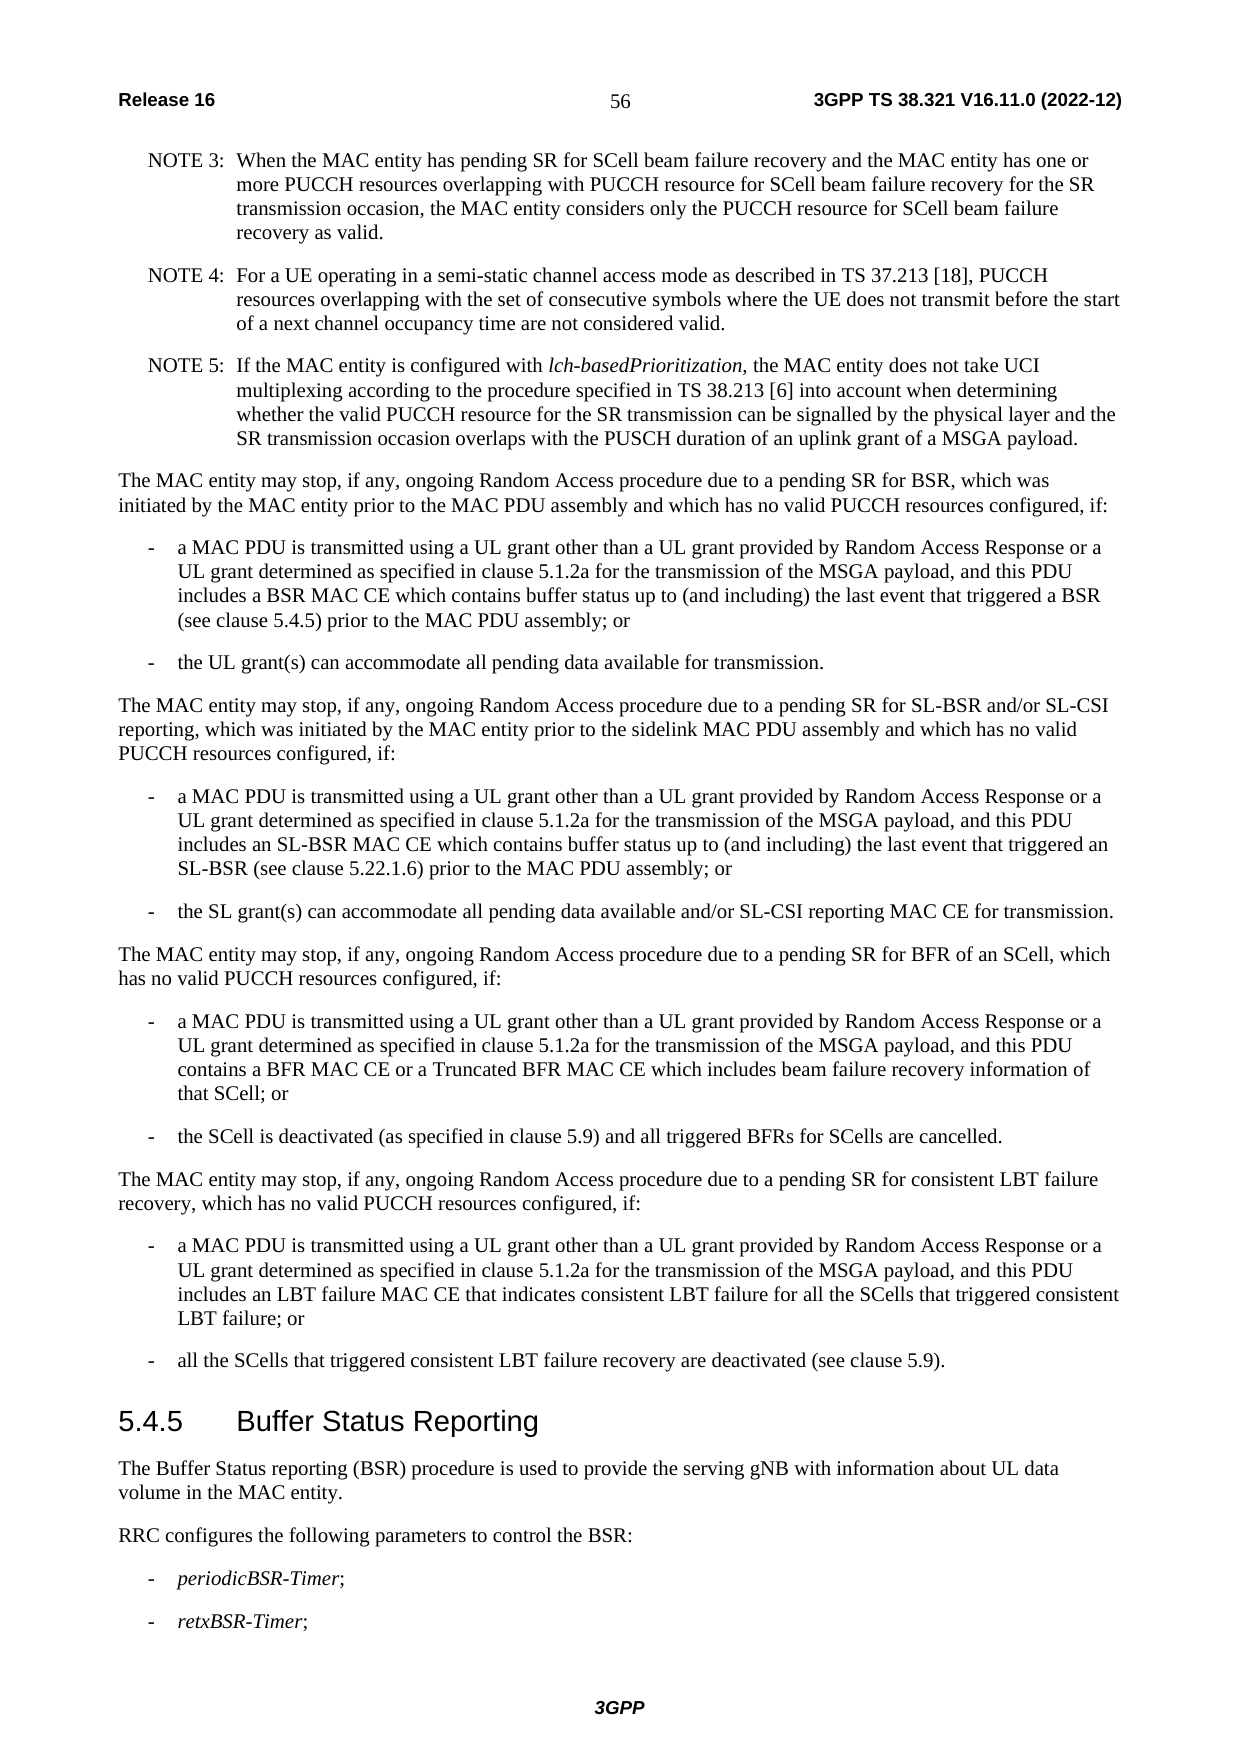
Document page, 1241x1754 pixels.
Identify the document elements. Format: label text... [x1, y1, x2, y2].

text - the SL grant(s) can accommodate all pending data available and/or SL-CSI reporting MAC CE for transmission. [148, 899, 1122, 923]
text - periodicBSR-Timer; [148, 1566, 1122, 1590]
text The MAC entity may stop, if any, ongoing Random Access procedure due to a pending SR for SL-BSR and/or SL-CSI reporting, which was initiated by the MAC entity prior to the sidelink MAC PDU assembly and which has no valid PUCCH resources configured, if: [118, 693, 1122, 765]
text NOTE 5: If the MAC entity is configured with lch-basedPrioritization, the MAC entity does not take UCI multiplexing according to the procedure specified in TS 38.213 [6] into account when determining whether the valid PUCCH resource for the SR transmission can be signalled by the physical layer and the SR transmission occasion overlaps with the PUSCH duration of an uplink grant of a MSGA payload. [148, 353, 1122, 450]
text The MAC entity may stop, if any, ongoing Random Access procedure due to a pending SR for BSR, which was initiated by the MAC entity prior to the MAC PDU assembly and which has no valid PUCCH resources configured, if: [118, 468, 1122, 517]
text NOTE 3: When the MAC entity has pending SR for SCell beam failure recovery and the MAC entity has one or more PUCCH resources overlapping with PUCCH resource for SCell beam failure recovery for the SR transmission occasion, the MAC entity considers only the PUCCH resource for SCell beam failure recovery as valid. [148, 147, 1122, 244]
text - a MAC PDU is transmitted using a UL grant other than a UL grant provided by Random Access Response or a UL grant determined as specified in clause 5.1.2a for the transmission of the MSGA payload, and this PDU includes an LBT failure MAC CE that indicates consistent LBT failure for all the SCells that triggered consistent LBT failure; or [148, 1233, 1122, 1330]
text NOTE 4: For a UE operating in a semi-static channel access mode as described in TS 37.213 [18], PUCCH resources overlapping with the set of consecutive symbols where the UE does not transmit before the start of a next channel occupancy time are not considered valid. [148, 262, 1122, 335]
text - all the SCells that triggered consistent LBT failure recovery are deactivated (see clause 5.9). [148, 1348, 1122, 1372]
text - the UL grant(s) can accommodate all pending data available for transmission. [148, 650, 1122, 674]
text - a MAC PDU is transmitted using a UL grant other than a UL grant provided by Random Access Response or a UL grant determined as specified in clause 5.1.2a for the transmission of the MSGA payload, and this PDU includes a BSR MAC CE which contains buffer status up to (and including) the last event that triggered a BSR (see clause 5.4.5) prior to the MAC PDU assembly; or [148, 535, 1122, 632]
text - the SCell is deactivated (as specified in clause 5.9) and all triggered BFRs for SCells are cancelled. [148, 1124, 1122, 1148]
subtitle 5.4.5 Buffer Status Reporting [118, 1404, 1122, 1437]
text The MAC entity may stop, if any, ongoing Random Access procedure due to a pending SR for consistent LBT failure recovery, which has no valid PUCCH resources configured, if: [118, 1167, 1122, 1215]
text - a MAC PDU is transmitted using a UL grant other than a UL grant provided by Random Access Response or a UL grant determined as specified in clause 5.1.2a for the transmission of the MSGA payload, and this PDU contains a BFR MAC CE or a Truncated BFR MAC CE which includes beam failure recovery information of that SCell; or [148, 1009, 1122, 1105]
text - a MAC PDU is transmitted using a UL grant other than a UL grant provided by Random Access Response or a UL grant determined as specified in clause 5.1.2a for the transmission of the MSGA payload, and this PDU includes an SL-BSR MAC CE which contains buffer status up to (and including) the last event that triggered an SL-BSR (see clause 5.22.1.6) prior to the MAC PDU assembly; or [148, 784, 1122, 880]
text RRC configures the following parameters to control the BSR: [118, 1523, 1122, 1547]
text - retxBSR-Timer; [148, 1608, 1122, 1633]
text The MAC entity may stop, if any, ongoing Random Access procedure due to a pending SR for BFR of an SCell, which has no valid PUCCH resources configured, if: [118, 942, 1122, 990]
text The Buffer Status reporting (BSR) procedure is used to provide the serving gNB with information about UL data volume in the MAC entity. [118, 1456, 1122, 1504]
